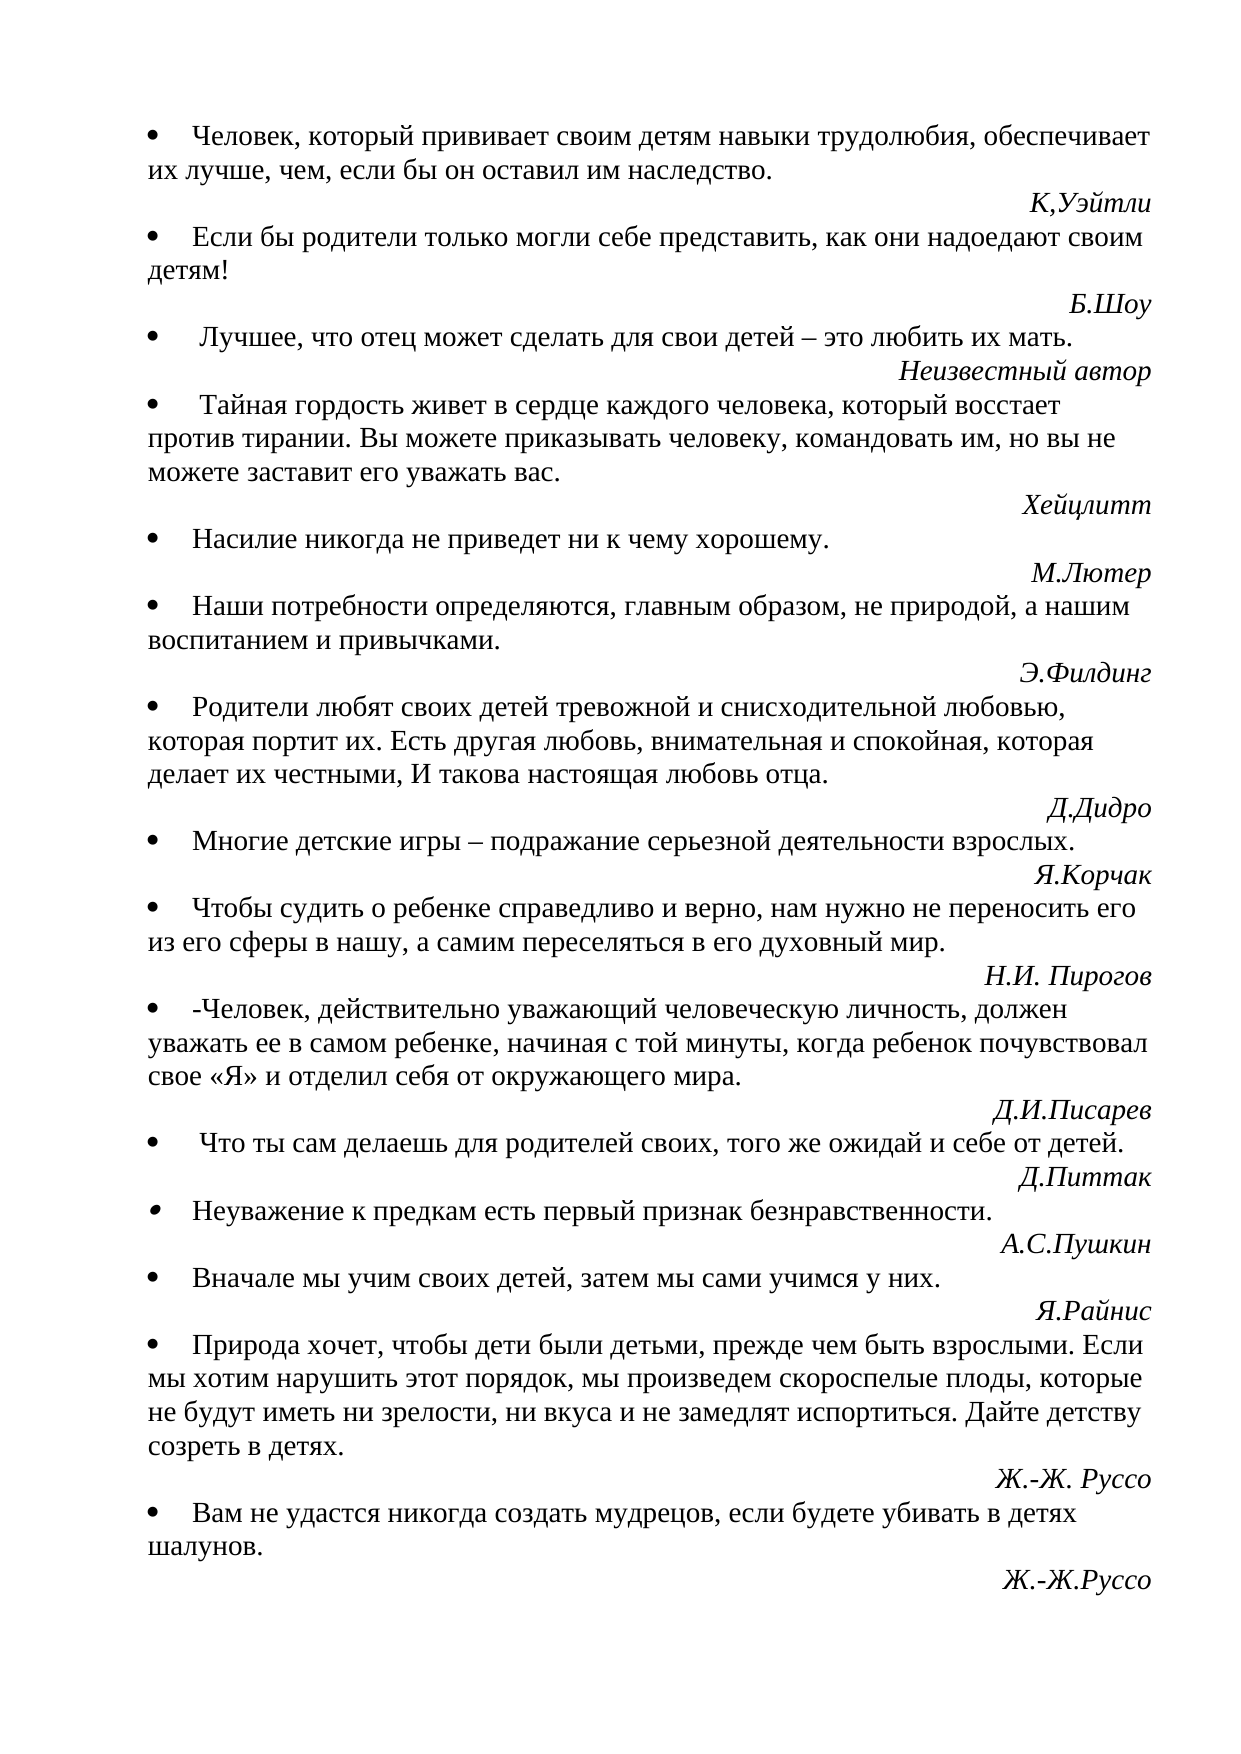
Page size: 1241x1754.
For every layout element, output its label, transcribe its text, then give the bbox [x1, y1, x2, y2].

list Тайная гордость живет в сердце каждого человека, который восстает против тирании. Вы можете приказывать человеку, командовать им, но вы не можете заставит его уважать вас. [148, 387, 1152, 487]
list Неизвестный автор [148, 353, 1152, 387]
list А.С.Пушкин [148, 1226, 1152, 1260]
list Вам не удастся никогда создать мудрецов, если будете убивать в детях шалунов. [148, 1495, 1152, 1562]
list Я.Райнис [148, 1293, 1152, 1327]
list Ж.-Ж.Руссо [148, 1562, 1152, 1596]
list Если бы родители только могли себе представить, как они надоедают своим детям! [148, 219, 1152, 286]
list Э.Филдинг [148, 655, 1152, 689]
list Д.И.Писарев [148, 1092, 1152, 1125]
list Чтобы судить о ребенке справедливо и верно, нам нужно не переносить его из его сферы в нашу, а самим переселяться в его духовный мир. [148, 890, 1152, 958]
list Что ты сам делаешь для родителей своих, того же ожидай и себе от детей. [148, 1125, 1152, 1159]
list К,Уэйтли [148, 185, 1152, 219]
list Вначале мы учим своих детей, затем мы сами учимся у них. [148, 1260, 1152, 1293]
list Насилие никогда не приведет ни к чему хорошему. [148, 521, 1152, 555]
list Б.Шоу [148, 286, 1152, 319]
list Н.И. Пирогов [148, 958, 1152, 991]
list Д.Питтак [148, 1159, 1152, 1193]
list Хейцлитт [148, 487, 1152, 521]
list Родители любят своих детей тревожной и снисходительной любовью, которая портит их. Есть другая любовь, внимательная и спокойная, которая делает их честными, И такова настоящая любовь отца. [148, 689, 1152, 790]
list Неуважение к предкам есть первый признак безнравственности. [148, 1193, 1152, 1226]
list Многие детские игры – подражание серьезной деятельности взрослых. [148, 823, 1152, 857]
list М.Лютер [148, 555, 1152, 588]
list -Человек, действительно уважающий человеческую личность, должен уважать ее в самом ребенке, начиная с той минуты, когда ребенок почувствовал свое «Я» и отделил себя от окружающего мира. [148, 991, 1152, 1092]
list Наши потребности определяются, главным образом, не природой, а нашим воспитанием и привычками. [148, 588, 1152, 655]
list Лучшее, что отец может сделать для свои детей – это любить их мать. [148, 319, 1152, 353]
list Человек, который прививает своим детям навыки трудолюбия, обеспечивает их лучше, чем, если бы он оставил им наследство. [148, 118, 1152, 185]
list Д.Дидро [148, 790, 1152, 823]
list Природа хочет, чтобы дети были детьми, прежде чем быть взрослыми. Если мы хотим нарушить этот порядок, мы произведем скороспелые плоды, которые не будут иметь ни зрелости, ни вкуса и не замедлят испортиться. Дайте детству созреть в детях. [148, 1327, 1152, 1461]
list Ж.-Ж. Руссо [148, 1461, 1152, 1495]
list Я.Корчак [148, 857, 1152, 890]
